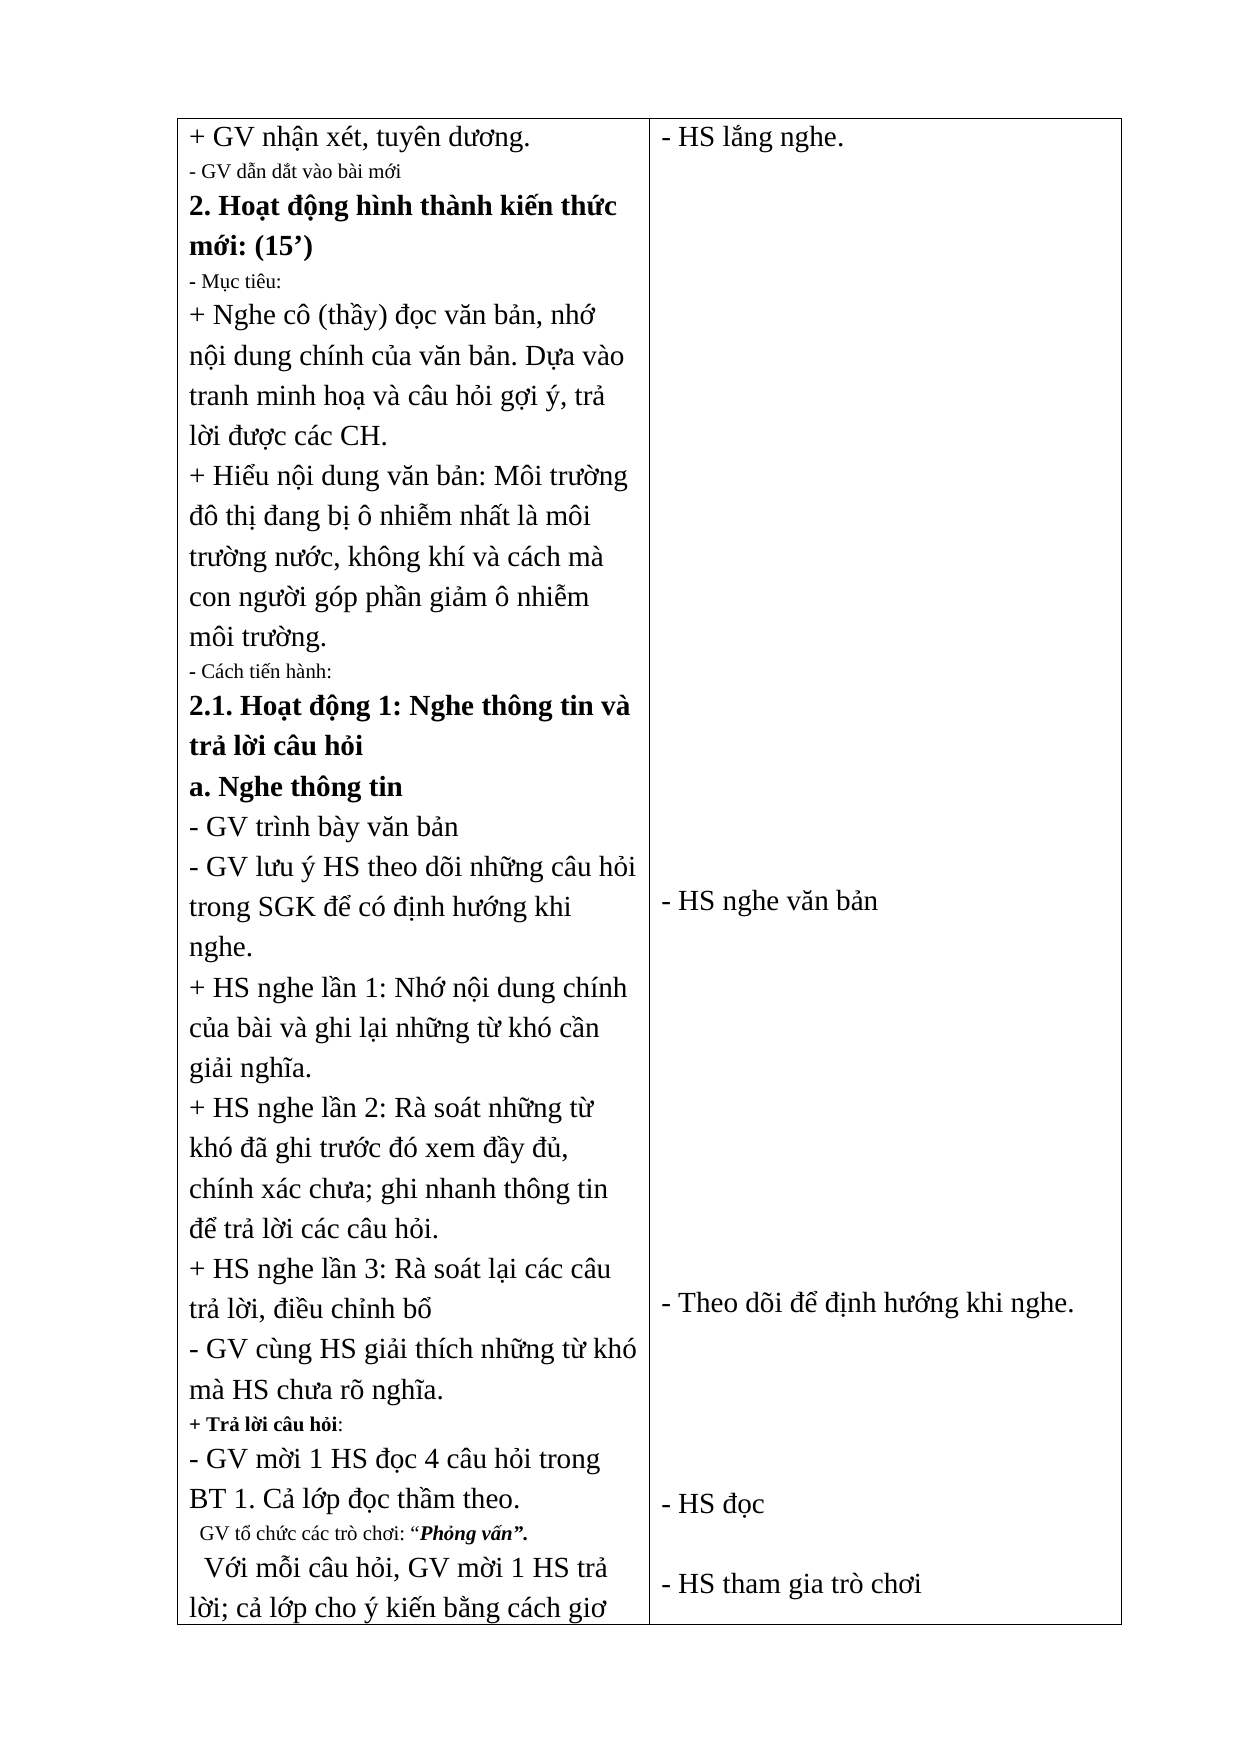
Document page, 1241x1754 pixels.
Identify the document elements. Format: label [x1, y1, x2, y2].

table_cell [650, 119, 1121, 1624]
table_cell [178, 119, 649, 1624]
